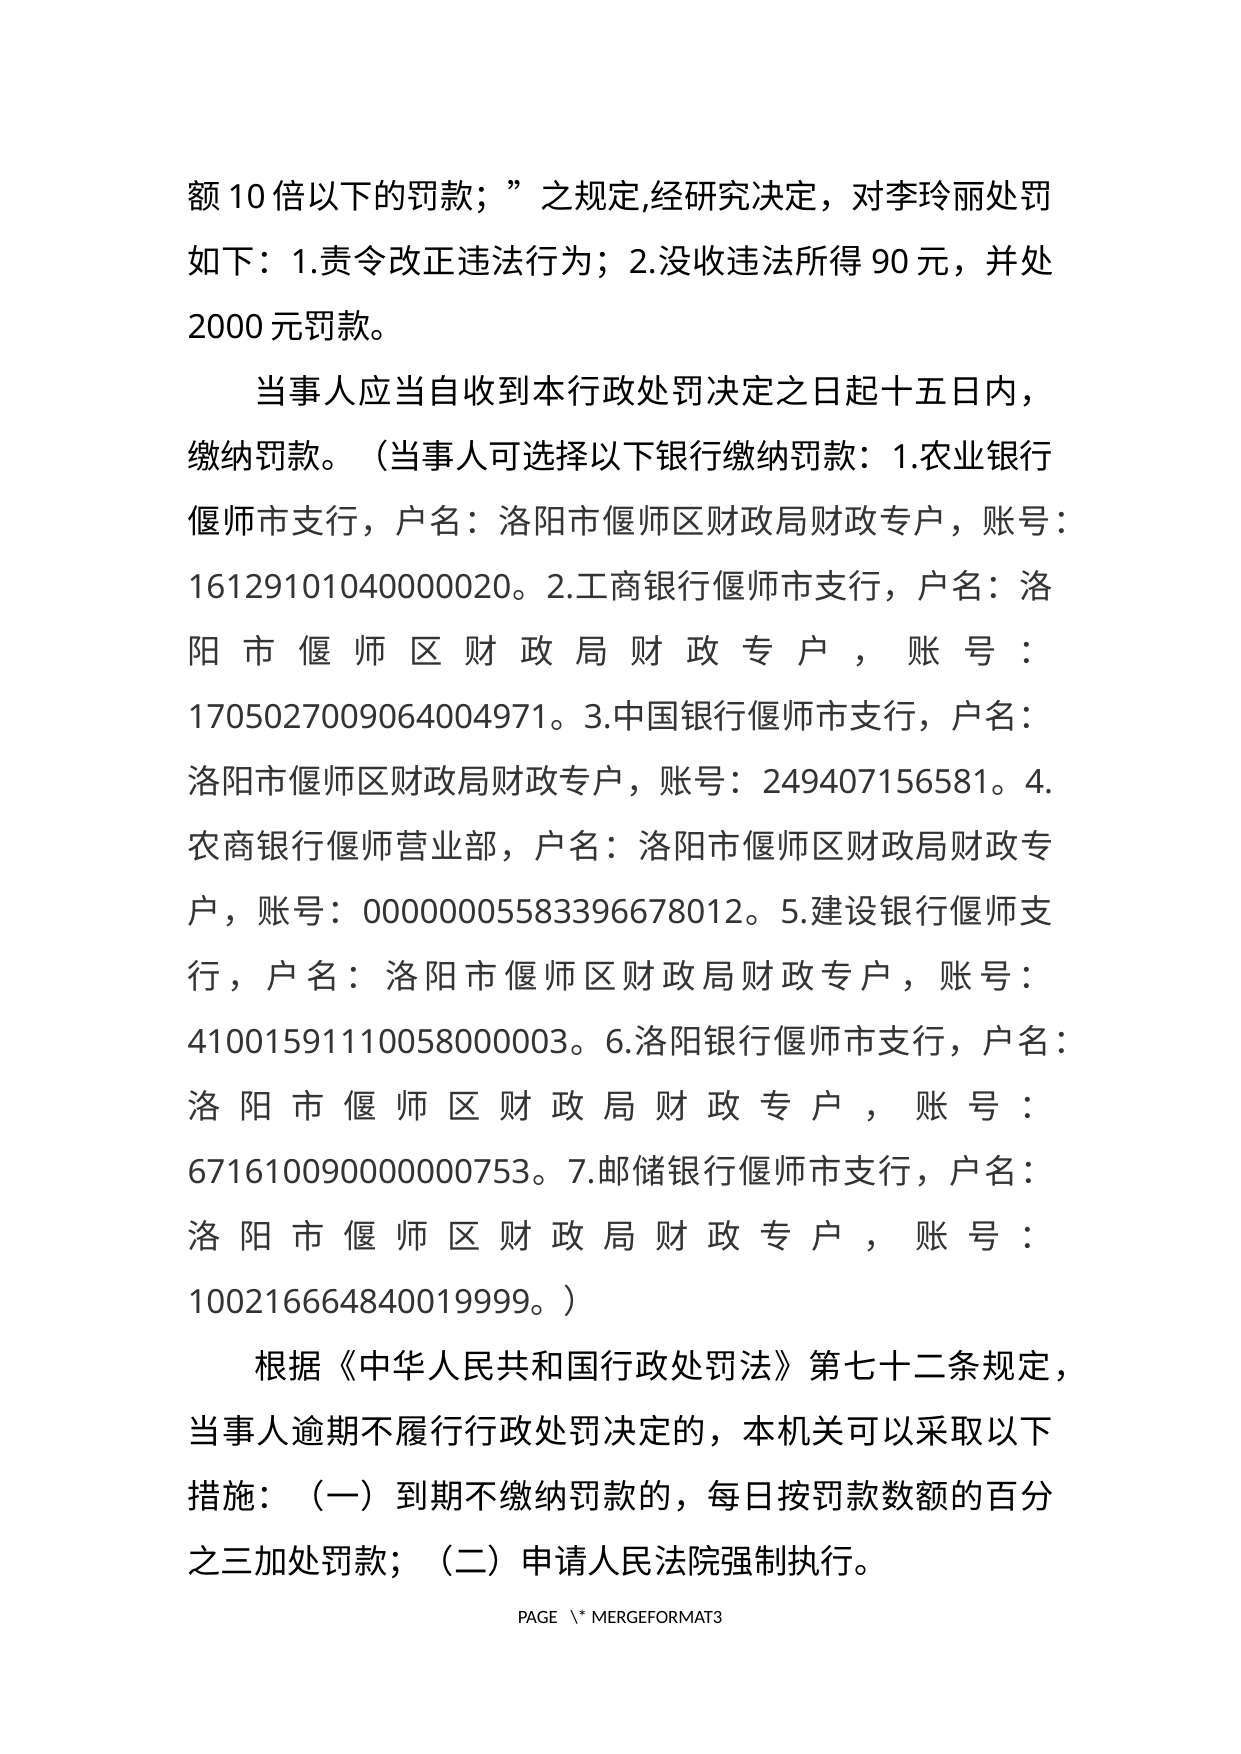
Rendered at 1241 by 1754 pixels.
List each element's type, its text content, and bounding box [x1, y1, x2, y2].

text 根据《中华人民共和国行政处罚法》第七十二条规定，当事人逾期不履行行政处罚决定的，本机关可以采取以下措施：（一）到期不缴纳罚款的，每日按罚款数额的百分之三加处罚款；（二）申请人民法院强制执行。 [187, 1332, 1053, 1592]
text 当事人应当自收到本行政处罚决定之日起十五日内，缴纳罚款。（当事人可选择以下银行缴纳罚款：1.农业银行偃师市支行，户名：洛阳市偃师区财政局财政专户，账号：16129101040000020。2.工商银行偃师市支行，户名：洛阳市偃师区财政局财政专户，账号：1705027009064004971。3.中国银行偃师市支行，户名：洛阳市偃师区财政局财政专户，账号：249407156581。4.农商银行偃师营业部，户名：洛阳市偃师区财政局财政专户，账号：00000005583396678012。5.建设银行偃师支行，户名：洛阳市偃师区财政局财政专户，账号：41001591110058000003。6.洛阳银行偃师市支行，户名：洛阳市偃师区财政局财政专户，账号：671610090000000753。7.邮储银行偃师市支行，户名：洛阳市偃师区财政局财政专户，账号：100216664840019999。） [187, 357, 1053, 1332]
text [187, 162, 1053, 357]
